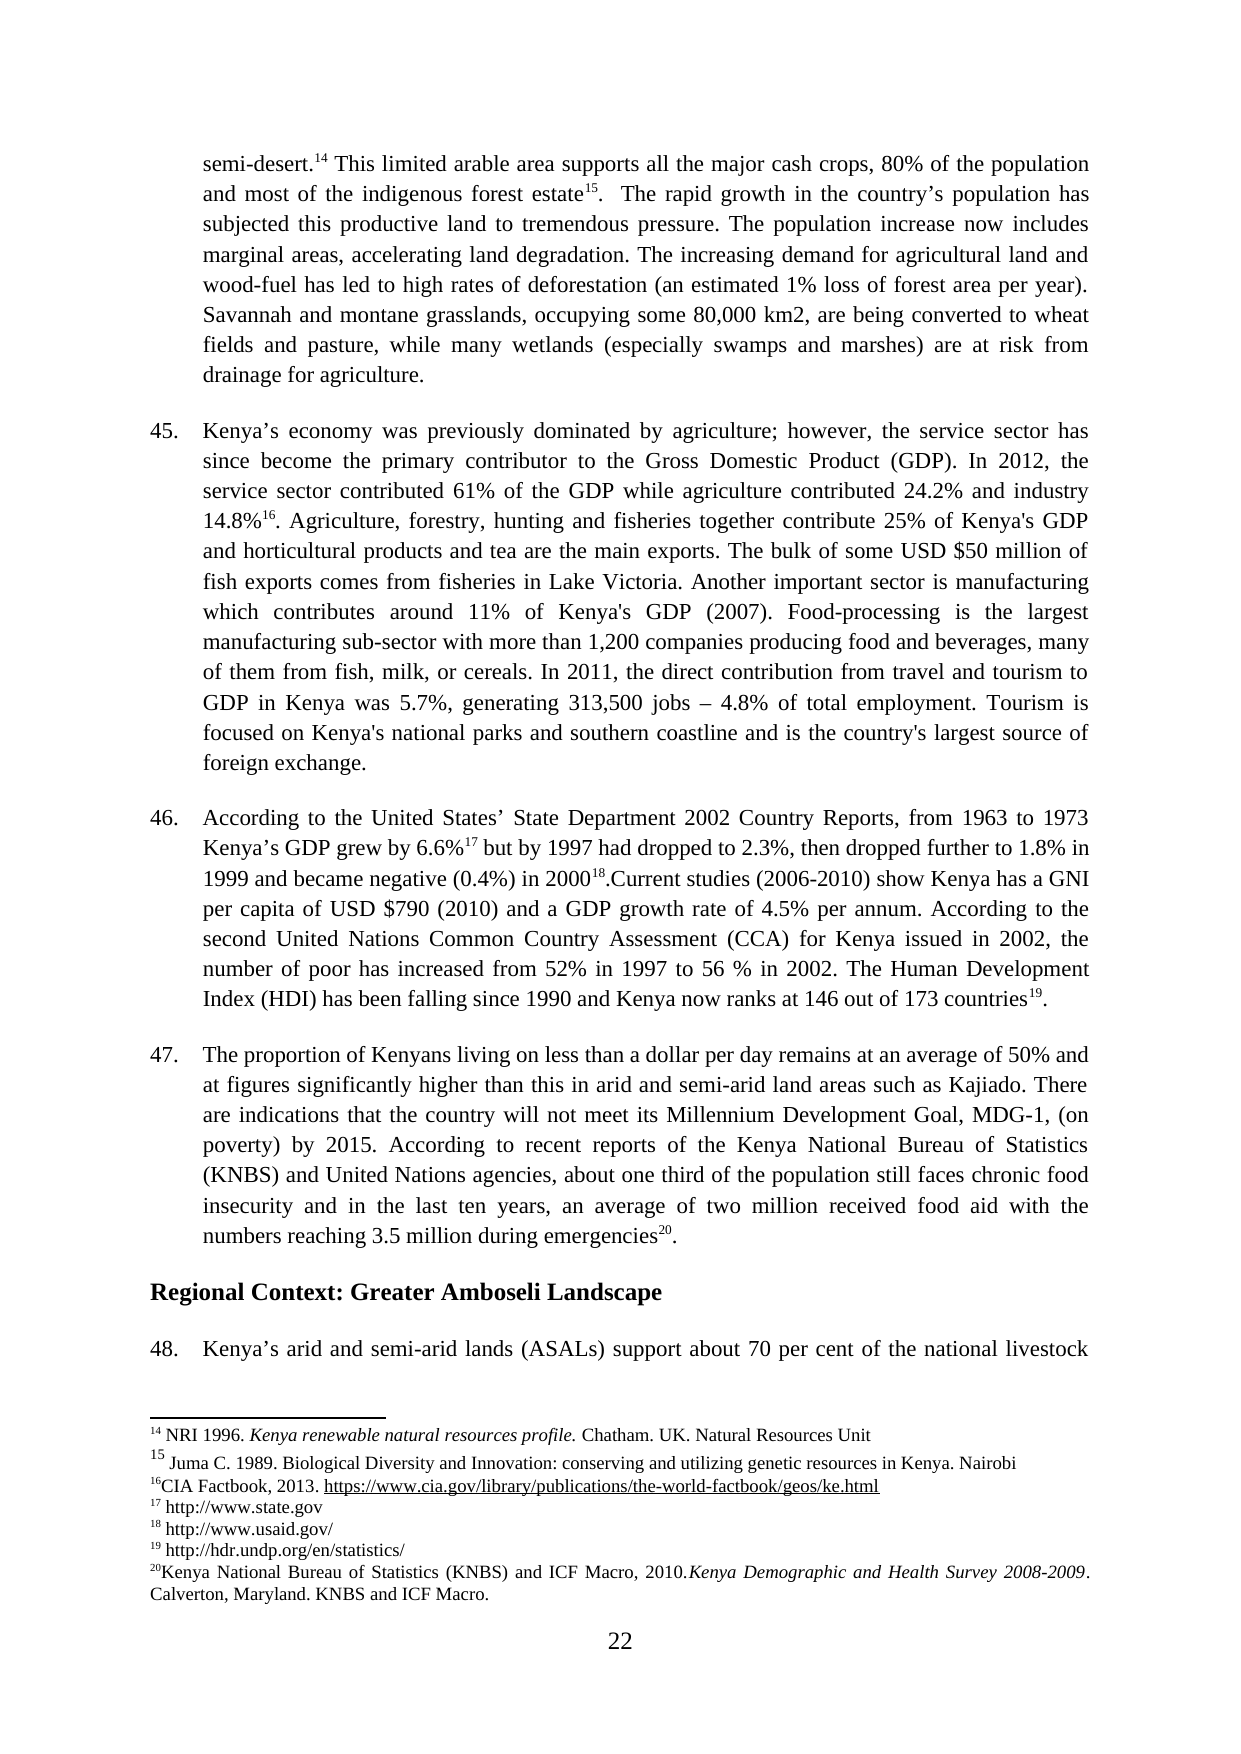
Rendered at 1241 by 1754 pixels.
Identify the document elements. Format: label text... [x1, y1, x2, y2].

text The proportion of Kenyans living on less than a dollar per day remains at an average of 50% and at figures significantly higher than this in arid and semi-arid land areas such as Kajiado. There are indications that the country will not meet its Millennium Development Goal, MDG-1, (on poverty) by 2015. According to recent reports of the Kenya National Bureau of Statistics (KNBS) and United Nations agencies, about one third of the population still faces chronic food insecurity and in the last ten years, an average of two million received food aid with the numbers reaching 3.5 million during emergencies. [150, 1041, 1090, 1248]
text Kenya’s economy was previously dominated by agriculture; however, the service sector has since become the primary contributor to the Gross Domestic Product (GDP). In 2012, the service sector contributed 61% of the GDP while agriculture contributed 24.2% and industry 14.8%. Agriculture, forestry, hunting and fisheries together contribute 25% of Kenya's GDP and horticultural products and tea are the main exports. The bulk of some USD $50 million of fish exports comes from fisheries in Lake Victoria. Another important sector is manufacturing which contributes around 11% of Kenya's GDP (2007). Food-processing is the largest manufacturing sub-sector with more than 1,200 companies producing food and beverages, many of them from fish, milk, or cereals. In 2011, the direct contribution from travel and tourism to GDP in Kenya was 5.7%, generating 313,500 jobs – 4.8% of total employment. Tourism is focused on Kenya's national parks and southern coastline and is the country's largest source of foreign exchange. [150, 417, 1090, 775]
text According to the United States’ State Department 2002 Country Reports, from 1963 to 1973 Kenya’s GDP grew by 6.6% but by 1997 had dropped to 2.3%, then dropped further to 1.8% in 1999 and became negative (0.4%) in 2000.Current studies (2006-2010) show Kenya has a GNI per capita of USD $790 (2010) and a GDP growth rate of 4.5% per annum. According to the second United Nations Common Country Assessment (CCA) for Kenya issued in 2002, the number of poor has increased from 52% in 1997 to 56 % in 2002. The Human Development Index (HDI) has been falling since 1990 and Kenya now ranks at 146 out of 173 countries. [150, 804, 1090, 1012]
subtitle Regional Context: Greater Amboseli Landscape [150, 1277, 1090, 1306]
text Only 18% of the land in Kenya is arable, with another 9% marginal; the rest is rangeland and semi-desert. This limited arable area supports all the major cash crops, 80% of the population and most of the indigenous forest estate. The rapid growth in the country’s population has subjected this productive land to tremendous pressure. The population increase now includes marginal areas, accelerating land degradation. The increasing demand for agricultural land and wood-fuel has led to high rates of deforestation (an estimated 1% loss of forest area per year). Savannah and montane grasslands, occupying some 80,000 km2, are being converted to wheat fields and pasture, while many wetlands (especially swamps and marshes) are at risk from drainage for agriculture. [150, 150, 1090, 388]
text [150, 1335, 1090, 1361]
